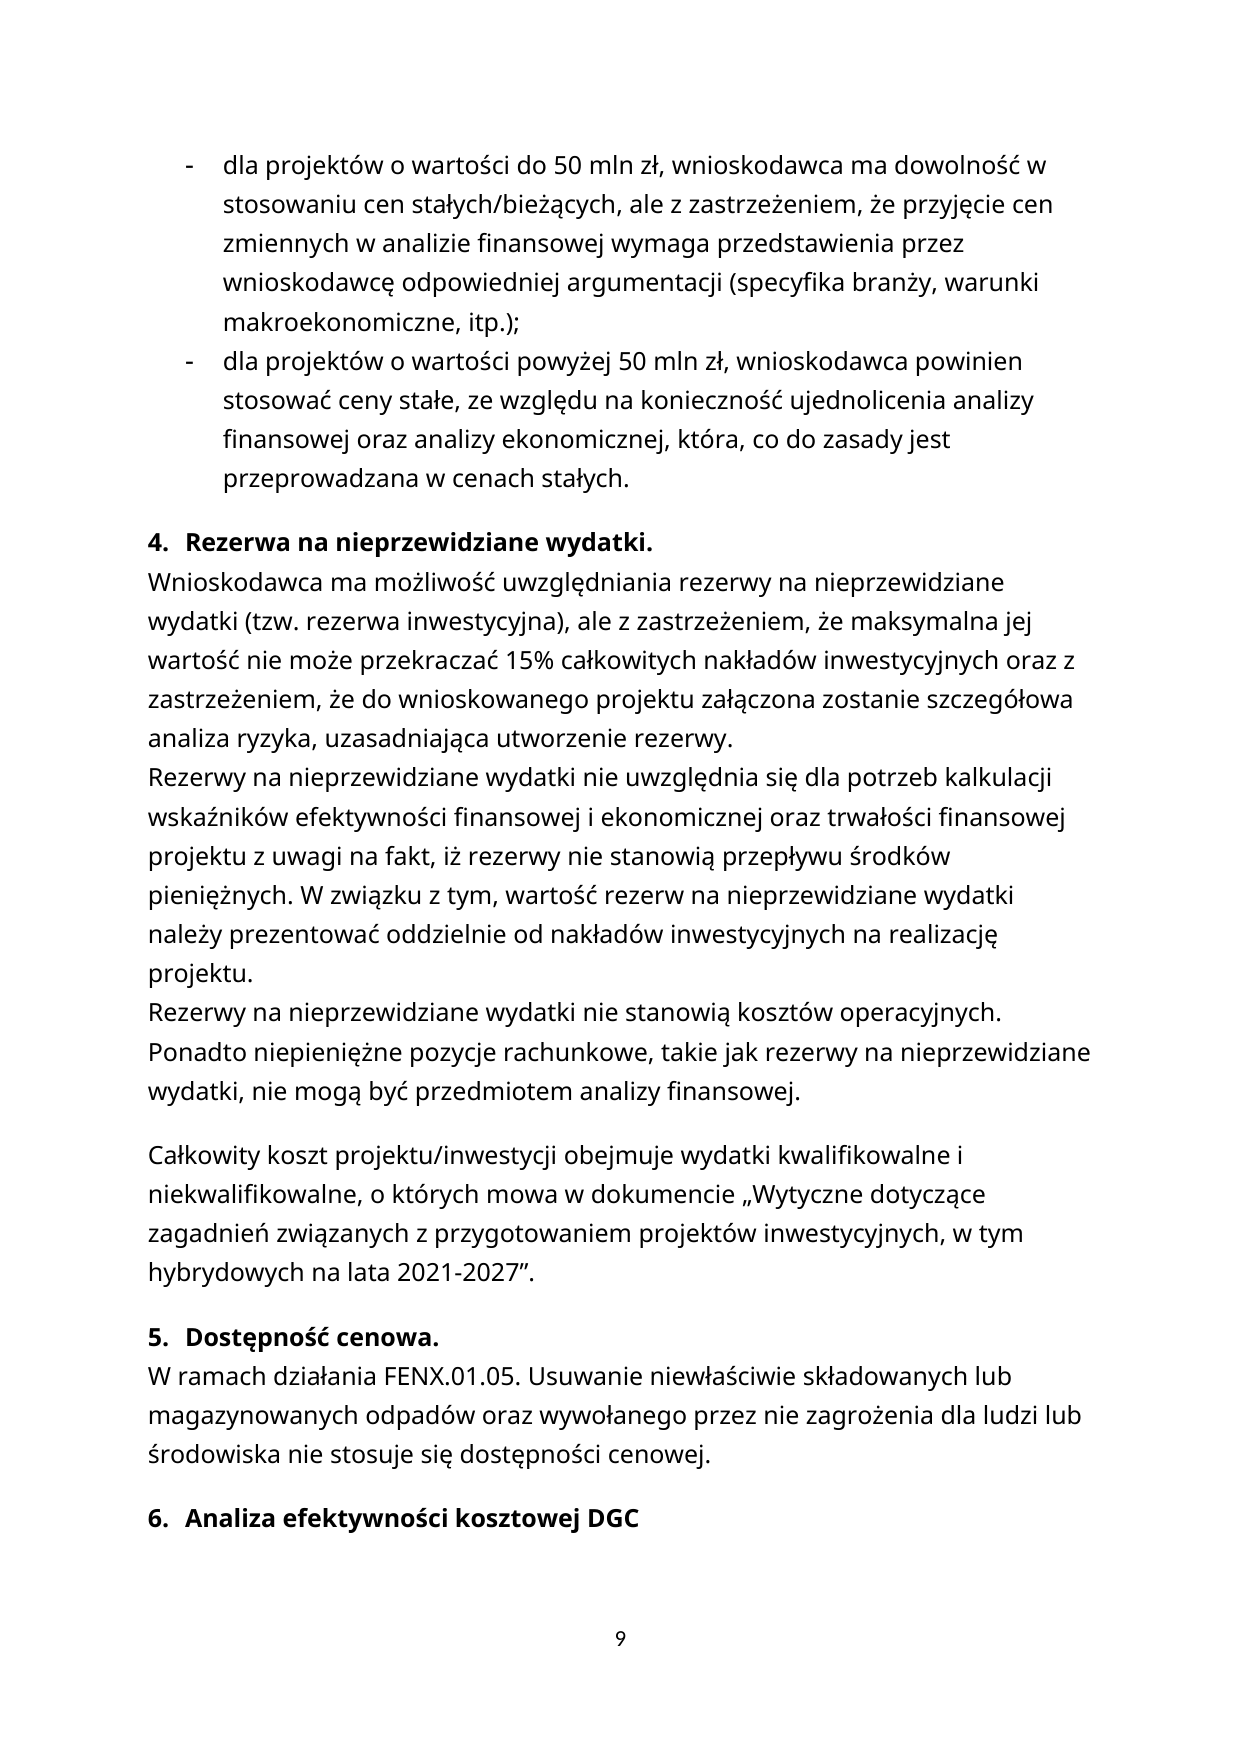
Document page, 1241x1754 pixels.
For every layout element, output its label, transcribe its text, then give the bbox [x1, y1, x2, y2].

text Całkowity koszt projektu/inwestycji obejmuje wydatki kwalifikowalne i niekwalifikowalne, o których mowa w dokumencie „Wytyczne dotyczące zagadnień związanych z przygotowaniem projektów inwestycyjnych, w tym hybrydowych na lata 2021-2027”. [148, 1138, 1093, 1289]
text Rezerwy na nieprzewidziane wydatki nie stanowią kosztów operacyjnych. Ponadto niepieniężne pozycje rachunkowe, takie jak rezerwy na nieprzewidziane wydatki, nie mogą być przedmiotem analizy finansowej. [148, 995, 1093, 1107]
text Wnioskodawca ma możliwość uwzględniania rezerwy na nieprzewidziane wydatki (tzw. rezerwa inwestycyjna), ale z zastrzeżeniem, że maksymalna jej wartość nie może przekraczać 15% całkowitych nakładów inwestycyjnych oraz z zastrzeżeniem, że do wnioskowanego projektu załączona zostanie szczegółowa analiza ryzyka, uzasadniająca utworzenie rezerwy. [148, 564, 1093, 755]
list Dostępność cenowa. [148, 1319, 1093, 1353]
text Rezerwy na nieprzewidziane wydatki nie uwzględnia się dla potrzeb kalkulacji wskaźników efektywności finansowej i ekonomicznej oraz trwałości finansowej projektu z uwagi na fakt, iż rezerwy nie stanowią przepływu środków pieniężnych. W związku z tym, wartość rezerw na nieprzewidziane wydatki należy prezentować oddzielnie od nakładów inwestycyjnych na realizację projektu. [148, 760, 1093, 990]
list Analiza efektywności kosztowej DGC [148, 1501, 1093, 1535]
list dla projektów o wartości powyżej 50 mln zł, wnioskodawca powinien stosować ceny stałe, ze względu na konieczność ujednolicenia analizy finansowej oraz analizy ekonomicznej, która, co do zasady jest przeprowadzana w cenach stałych. [185, 343, 1093, 495]
list Rezerwa na nieprzewidziane wydatki. [148, 525, 1093, 559]
text W ramach działania FENX.01.05. Usuwanie niewłaściwie składowanych lub magazynowanych odpadów oraz wywołanego przez nie zagrożenia dla ludzi lub środowiska nie stosuje się dostępności cenowej. [148, 1358, 1093, 1471]
list dla projektów o wartości do 50 mln zł, wnioskodawca ma dowolność w stosowaniu cen stałych/bieżących, ale z zastrzeżeniem, że przyjęcie cen zmiennych w analizie finansowej wymaga przedstawienia przez wnioskodawcę odpowiedniej argumentacji (specyfika branży, warunki makroekonomiczne, itp.); [185, 148, 1093, 338]
